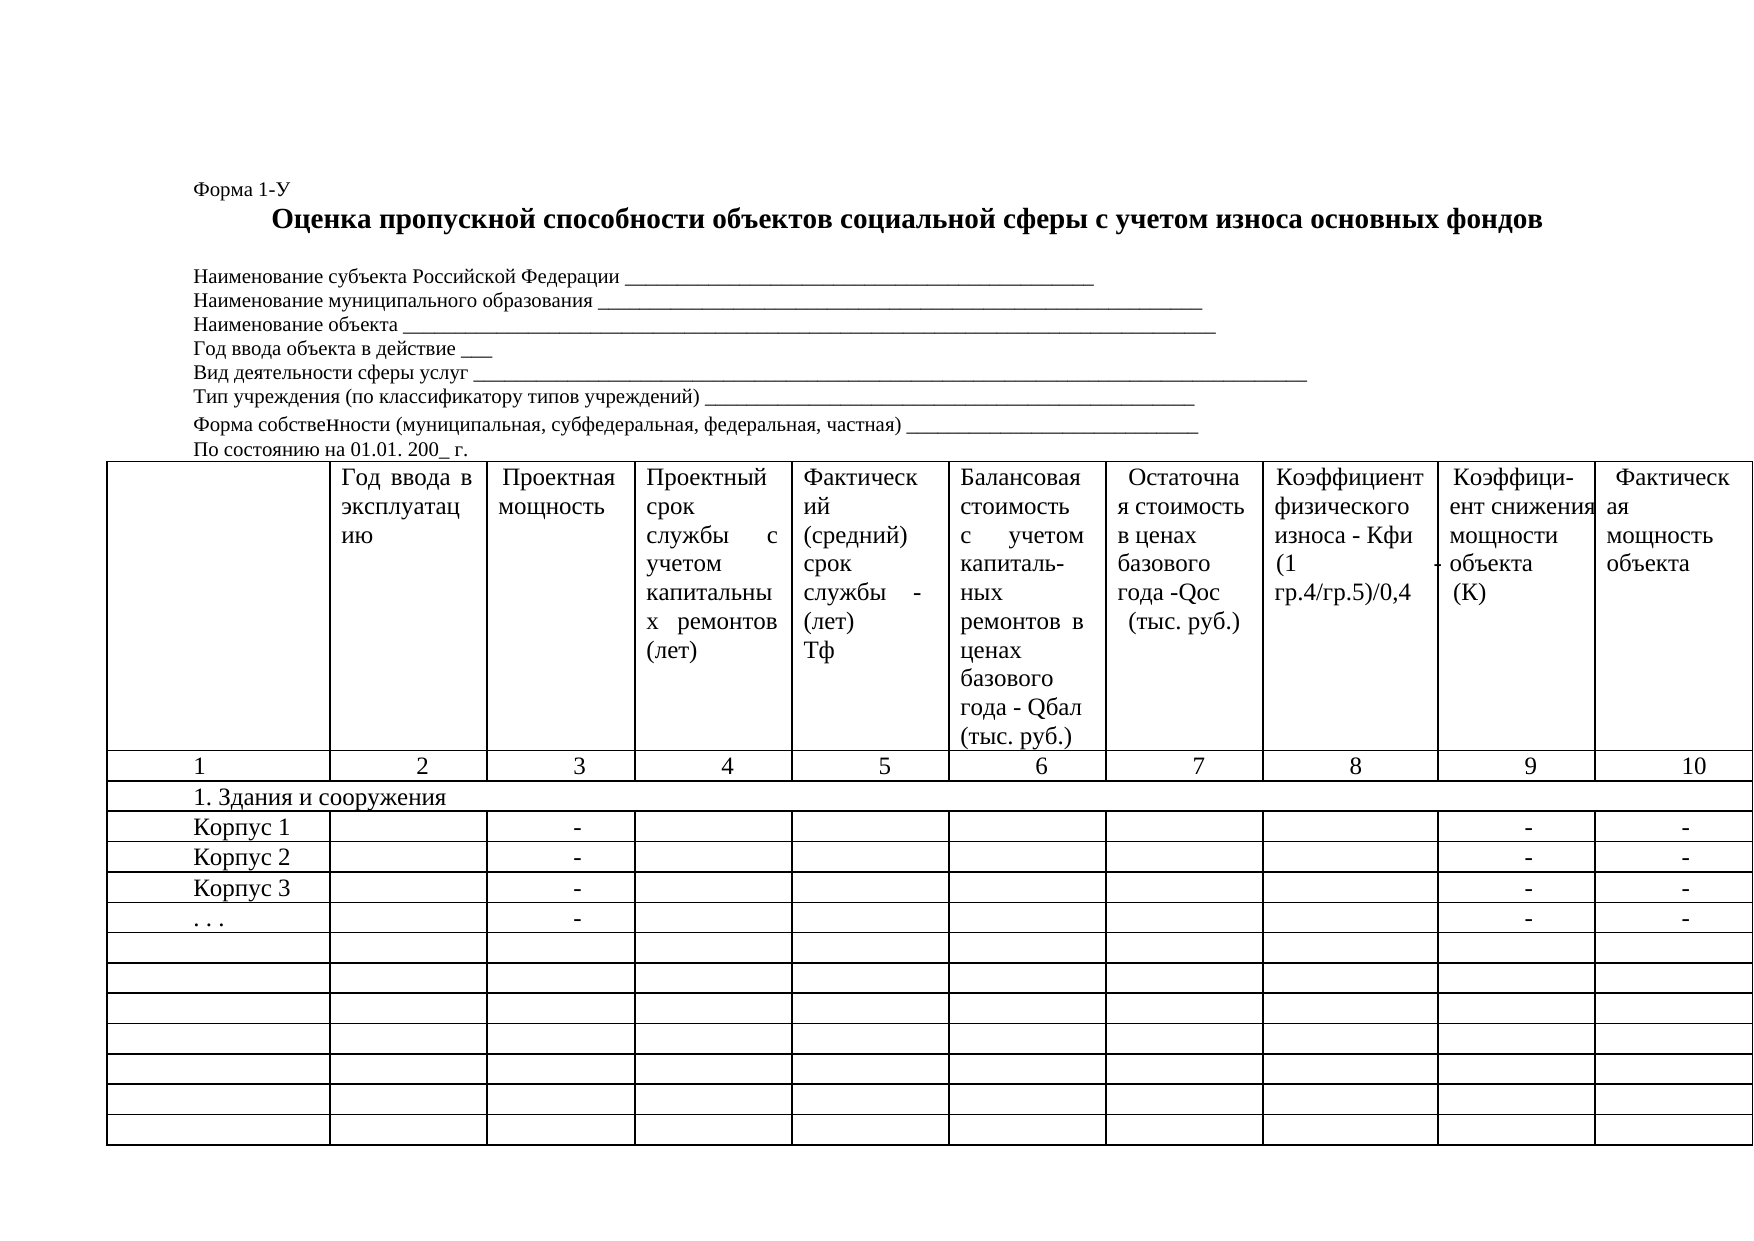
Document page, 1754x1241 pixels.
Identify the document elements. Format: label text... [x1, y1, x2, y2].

table_cell - [1439, 903, 1594, 932]
table_cell Корпус 3 [108, 873, 329, 901]
text Тип учреждения (по классификатору типов учреждений) _______________________________________________ [118, 384, 1621, 408]
text Форма 1-У [118, 177, 1621, 201]
table_cell [331, 1055, 486, 1083]
table_cell [1107, 873, 1262, 901]
table_cell Корпус 2 [108, 842, 329, 871]
table_cell [1264, 903, 1437, 932]
table_cell [636, 1085, 791, 1113]
table_cell 1 [108, 751, 329, 780]
table_cell [950, 812, 1105, 841]
text Вид деятельности сферы услуг ________________________________________________________________________________ [118, 360, 1621, 384]
table_cell [108, 964, 329, 992]
table_cell [793, 1115, 948, 1144]
table_cell [108, 994, 329, 1023]
table_cell 8 [1264, 751, 1437, 780]
table_cell - [1596, 812, 1752, 841]
table_cell [1264, 964, 1437, 992]
table_cell - [1596, 903, 1752, 932]
table_cell [950, 842, 1105, 871]
table_cell [1439, 994, 1594, 1023]
table_cell - [1596, 842, 1752, 871]
table_header Год ввода в эксплуатацию [331, 462, 486, 750]
table_cell [1264, 1055, 1437, 1083]
table_cell [331, 1024, 486, 1053]
table_cell [108, 933, 329, 962]
table_cell [331, 842, 486, 871]
table_cell [1264, 994, 1437, 1023]
table_cell [1264, 812, 1437, 841]
table_cell - [488, 812, 634, 841]
table_cell [636, 842, 791, 871]
table_cell [1107, 903, 1262, 932]
table_header Остаточная стоимость в ценах базового года -Qос (тыс. руб.) [1107, 462, 1262, 750]
table_cell [793, 1055, 948, 1083]
table_header Коэффициент физического износа - Кфи (1 - гр.4/гр.5)/0,4 [1264, 462, 1437, 750]
table_cell - [1439, 812, 1594, 841]
table_cell [331, 1115, 486, 1144]
table_header Фактическая мощность объекта [1596, 462, 1752, 750]
table_cell . . . [108, 903, 329, 932]
table_cell [793, 812, 948, 841]
table_cell Корпус 1 [108, 812, 329, 841]
table_cell [1264, 842, 1437, 871]
text Наименование муниципального образования __________________________________________________________ [118, 288, 1621, 312]
text Наименование объекта ______________________________________________________________________________ [118, 312, 1621, 336]
text По состоянию на 01.01. 200_ г. [118, 437, 1621, 461]
table_header Фактический (средний) срок службы - (лет) Тф [793, 462, 948, 750]
table_cell [950, 964, 1105, 992]
table_cell - [488, 903, 634, 932]
table_cell [950, 1085, 1105, 1113]
table_cell [793, 933, 948, 962]
table_cell [1264, 1024, 1437, 1053]
table_cell [793, 1024, 948, 1053]
table_cell [1596, 1085, 1752, 1113]
table_cell [108, 1115, 329, 1144]
table_cell [108, 1055, 329, 1083]
table_cell [488, 1055, 634, 1083]
table_cell - [1439, 873, 1594, 901]
table_cell [636, 903, 791, 932]
table_cell [950, 903, 1105, 932]
table_cell [1107, 964, 1262, 992]
table_header Коэффици-ент снижения мощности объекта (К) [1439, 462, 1594, 750]
table_cell [331, 812, 486, 841]
table_cell - [488, 873, 634, 901]
text Год ввода объекта в действие ___ [118, 336, 1621, 360]
table_cell [636, 1024, 791, 1053]
table_cell [793, 842, 948, 871]
table_header Проектная мощность [488, 462, 634, 750]
table_cell [488, 994, 634, 1023]
table_cell [1596, 994, 1752, 1023]
table_cell [1439, 964, 1594, 992]
table_cell [331, 964, 486, 992]
table_cell [1107, 933, 1262, 962]
table_cell [1596, 1055, 1752, 1083]
table_cell [1264, 1085, 1437, 1113]
table_cell [950, 933, 1105, 962]
table_cell - [488, 842, 634, 871]
table_cell [488, 1115, 634, 1144]
table_cell 6 [950, 751, 1105, 780]
table_cell [1107, 1085, 1262, 1113]
table_cell [1107, 842, 1262, 871]
table_cell 2 [331, 751, 486, 780]
table_cell [488, 933, 634, 962]
table_cell [950, 994, 1105, 1023]
table_cell [793, 873, 948, 901]
text Оценка пропускной способности объектов социальной сферы с учетом износа основных фондов [118, 201, 1621, 235]
table_cell [1439, 1024, 1594, 1053]
table_cell [1439, 933, 1594, 962]
table_header [108, 462, 329, 750]
table_cell [108, 1024, 329, 1053]
table_cell [636, 933, 791, 962]
table_header Балансовая стоимость с учетом капиталь-ных ремонтов в ценах базового года - Qбал (тыс. руб.) [950, 462, 1105, 750]
table_cell [1596, 1024, 1752, 1053]
table_cell [1596, 964, 1752, 992]
table_cell [331, 994, 486, 1023]
text Форма собственности (муниципальная, субфедеральная, федеральная, частная) ____________________________ [118, 408, 1621, 437]
table_cell [636, 994, 791, 1023]
table_cell - [1596, 873, 1752, 901]
table_cell - [1439, 842, 1594, 871]
table_cell [793, 1085, 948, 1113]
table_cell [331, 873, 486, 901]
table_header Проектный срок службы с учетом капитальных ремонтов (лет) [636, 462, 791, 750]
table_cell [108, 1085, 329, 1113]
table_cell [636, 964, 791, 992]
table_cell [1107, 994, 1262, 1023]
table_cell [636, 1055, 791, 1083]
text Наименование субъекта Российской Федерации _____________________________________________ [118, 263, 1621, 288]
table_cell 7 [1107, 751, 1262, 780]
table_cell [488, 964, 634, 992]
table_cell [1439, 1055, 1594, 1083]
table_cell [331, 903, 486, 932]
table_cell 3 [488, 751, 634, 780]
table_cell [1264, 933, 1437, 962]
table_cell [950, 1024, 1105, 1053]
table_cell [1107, 1115, 1262, 1144]
table_cell [950, 1055, 1105, 1083]
table_cell 5 [793, 751, 948, 780]
table_cell [331, 1085, 486, 1113]
table_cell [1107, 1055, 1262, 1083]
table_cell 4 [636, 751, 791, 780]
table_cell [950, 873, 1105, 901]
table_cell 9 [1439, 751, 1594, 780]
table_cell [636, 812, 791, 841]
table_cell [1107, 1024, 1262, 1053]
table_cell [793, 994, 948, 1023]
table_cell [1107, 812, 1262, 841]
table_cell [1264, 873, 1437, 901]
table_cell 10 [1596, 751, 1752, 780]
table_cell [636, 873, 791, 901]
table_cell [636, 1115, 791, 1144]
table_cell [1439, 1085, 1594, 1113]
table_cell [793, 964, 948, 992]
table_cell 1. Здания и сооружения [108, 782, 1752, 810]
table_cell [1596, 1115, 1752, 1144]
table_cell [1596, 933, 1752, 962]
table_cell [331, 933, 486, 962]
table_cell [488, 1085, 634, 1113]
table_cell [1439, 1115, 1594, 1144]
table_cell [793, 903, 948, 932]
table_cell [950, 1115, 1105, 1144]
table_cell [488, 1024, 634, 1053]
table_cell [1264, 1115, 1437, 1144]
